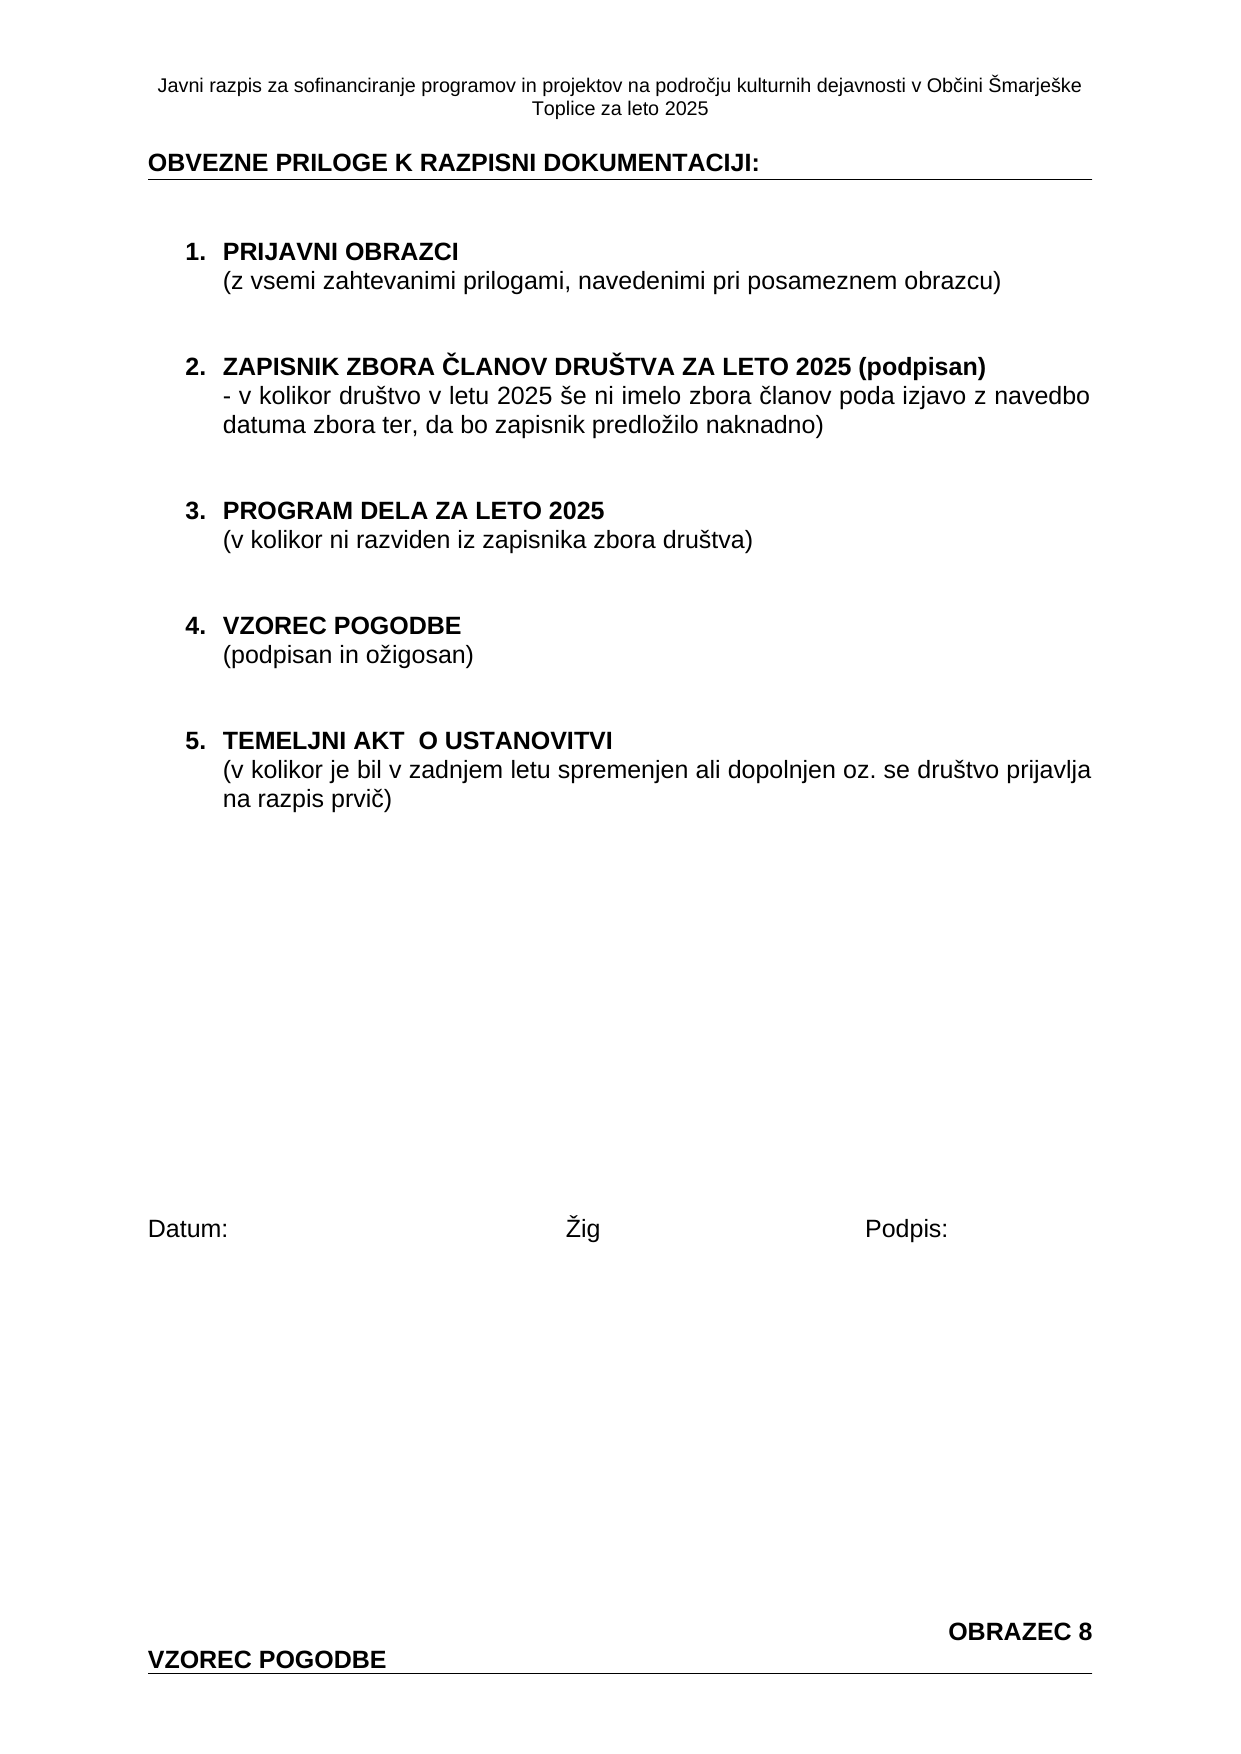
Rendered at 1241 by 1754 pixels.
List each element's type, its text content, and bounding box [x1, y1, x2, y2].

text (podpisan in ožigosan) [223, 640, 1092, 669]
list VZOREC POGODBE [185, 611, 1092, 640]
text OBRAZEC 8 [148, 1617, 1092, 1645]
text (v kolikor je bil v zadnjem letu spremenjen ali dopolnjen oz. se društvo prijavlja na razpis prvič) [223, 755, 1092, 812]
text Datum: Žig Podpis: [148, 1214, 1092, 1243]
list PROGRAM DELA ZA LETO 2025 [185, 496, 1092, 525]
text OBVEZNE PRILOGE K RAZPISNI DOKUMENTACIJI: [148, 148, 1092, 179]
text (z vsemi zahtevanimi prilogami, navedenimi pri posameznem obrazcu) [223, 266, 1092, 295]
text (v kolikor ni razviden iz zapisnika zbora društva) [223, 525, 1092, 554]
text VZOREC POGODBE [148, 1645, 1092, 1673]
list ZAPISNIK ZBORA ČLANOV DRUŠTVA ZA LETO 2025 (podpisan) [185, 352, 1092, 381]
list TEMELJNI AKT O USTANOVITVI [185, 726, 1092, 755]
list PRIJAVNI OBRAZCI [185, 237, 1092, 266]
text - v kolikor društvo v letu 2025 še ni imelo zbora članov poda izjavo z navedbo datuma zbora ter, da bo zapisnik predložilo naknadno) [223, 381, 1092, 439]
